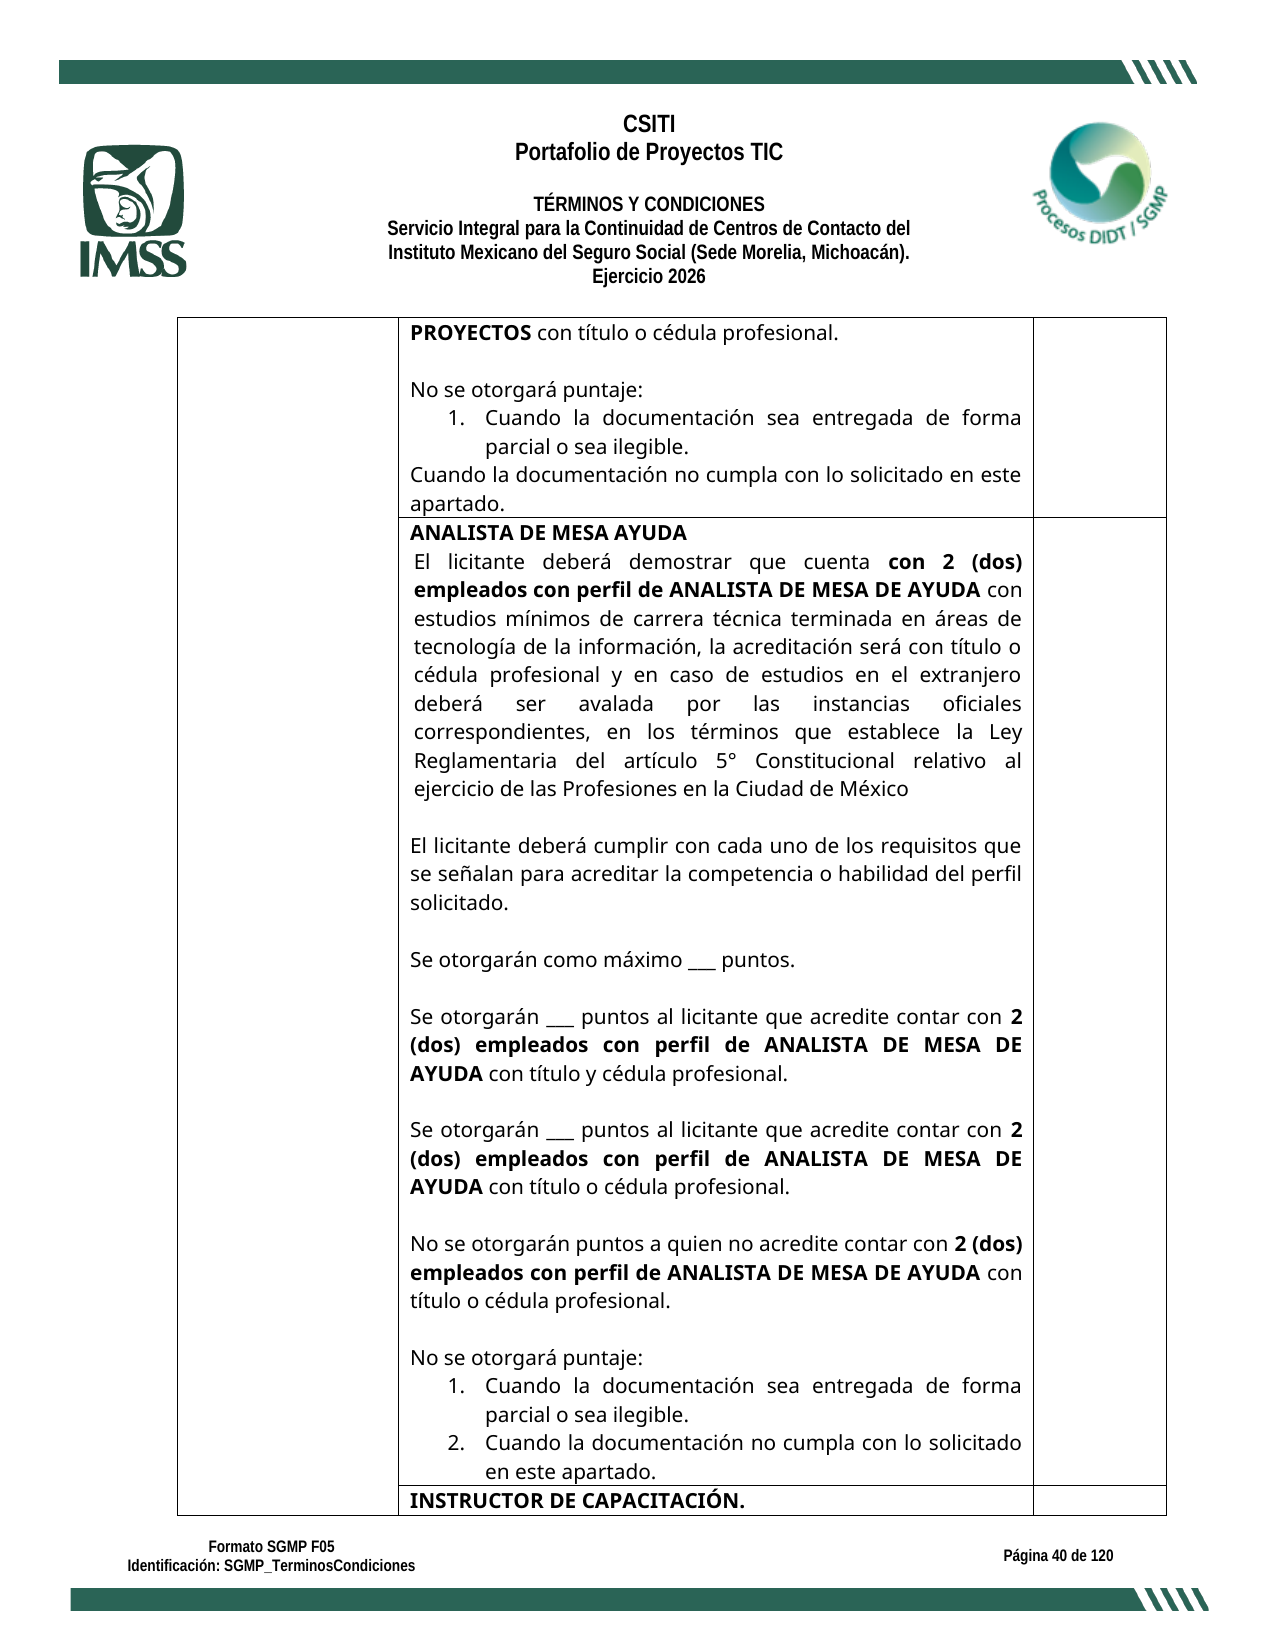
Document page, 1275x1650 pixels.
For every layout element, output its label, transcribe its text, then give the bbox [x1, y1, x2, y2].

picture [1030, 118, 1169, 245]
picture [70, 1588, 1209, 1611]
table_cell [1034, 1486, 1166, 1515]
table_cell [1034, 318, 1166, 517]
picture [78, 143, 187, 277]
picture [59, 60, 1197, 84]
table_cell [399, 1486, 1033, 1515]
table_cell [1034, 518, 1166, 1485]
table_cell ANALISTA DE MESA AYUDA El licitante deberá demostrar que cuenta con 2 (dos) empleados con perfil de ANALISTA DE MESA DE AYUDA con estudios mínimos de carrera técnica terminada en áreas de tecnología de la información, la acreditación será con título o cédula profesional y en caso de estudios en el extranjero deberá ser avalada por las instancias oficiales correspondientes, en los términos que establece la Ley Reglamentaria del artículo 5° Constitucional relativo al ejercicio de las Profesiones en la Ciudad de México El licitante deberá cumplir con cada uno de los requisitos que se señalan para acreditar la competencia o habilidad del perfil solicitado. Se otorgarán como máximo ___ puntos. Se otorgarán ___ puntos al licitante que acredite contar con 2 (dos) empleados con perfil de ANALISTA DE MESA DE AYUDA con título y cédula profesional. Se otorgarán ___ puntos al licitante que acredite contar con 2 (dos) empleados con perfil de ANALISTA DE MESA DE AYUDA con título o cédula profesional. No se otorgarán puntos a quien no acredite contar con 2 (dos) empleados con perfil de ANALISTA DE MESA DE AYUDA con título o cédula profesional. No se otorgará puntaje: Cuando la documentación sea entregada de forma parcial o sea ilegible. Cuando la documentación no cumpla con lo solicitado en este apartado. [399, 518, 1033, 1485]
